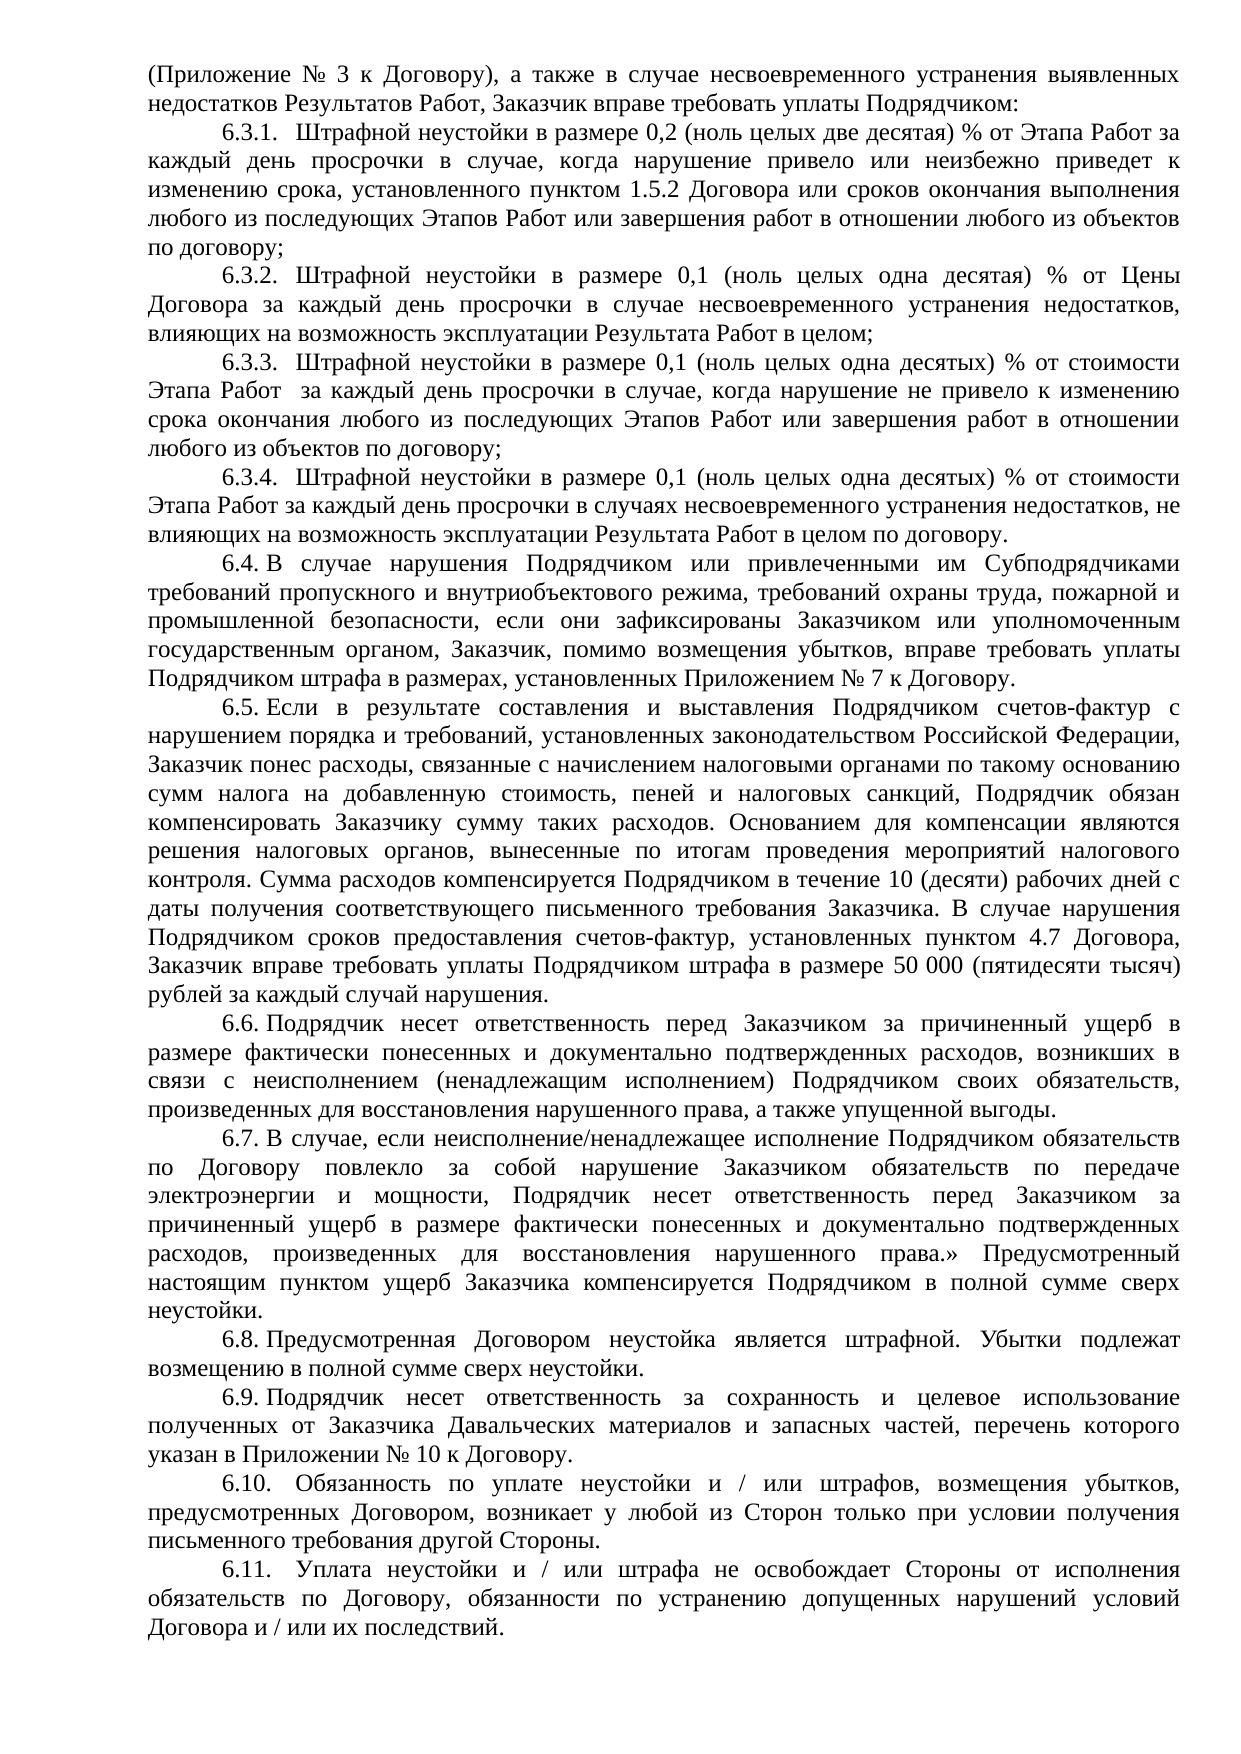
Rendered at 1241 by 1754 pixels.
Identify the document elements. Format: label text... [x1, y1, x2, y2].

list Обязанность по уплате неустойки и / или штрафов, возмещения убытков, предусмотренных Договором, возникает у любой из Сторон только при условии получения письменного требования другой Стороны. [148, 1468, 1181, 1554]
list В случае, если неисполнение/ненадлежащее исполнение Подрядчиком обязательств по Договору повлекло за собой нарушение Заказчиком обязательств по передаче электроэнергии и мощности, Подрядчик несет ответственность перед Заказчиком за причиненный ущерб в размере фактически понесенных и документально подтвержденных расходов, произведенных для восстановления нарушенного права.» Предусмотренный настоящим пунктом ущерб Заказчика компенсируется Подрядчиком в полной сумме сверх неустойки. [148, 1123, 1181, 1324]
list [148, 59, 1181, 117]
list Штрафной неустойки в размере 0,1 (ноль целых одна десятых) % от стоимости Этапа Работ за каждый день просрочки в случае, когда нарушение не привело к изменению срока окончания любого из последующих Этапов Работ или завершения работ в отношении любого из объектов по договору; [148, 347, 1181, 462]
list Уплата неустойки и / или штрафа не освобождает Стороны от исполнения обязательств по Договору, обязанности по устранению допущенных нарушений условий Договора и / или их последствий. [148, 1554, 1181, 1640]
list Если в результате составления и выставления Подрядчиком счетов-фактур с нарушением порядка и требований, установленных законодательством Российской Федерации, Заказчик понес расходы, связанные с начислением налоговыми органами по такому основанию сумм налога на добавленную стоимость, пеней и налоговых санкций, Подрядчик обязан компенсировать Заказчику сумму таких расходов. Основанием для компенсации являются решения налоговых органов, вынесенные по итогам проведения мероприятий налогового контроля. Сумма расходов компенсируется Подрядчиком в течение 10 (десяти) рабочих дней с даты получения соответствующего письменного требования Заказчика. В случае нарушения Подрядчиком сроков предоставления счетов-фактур, установленных пунктом 4.7 Договора, Заказчик вправе требовать уплаты Подрядчиком штрафа в размере 50 000 (пятидесяти тысяч) рублей за каждый случай нарушения. [148, 692, 1181, 1008]
list Подрядчик несет ответственность за сохранность и целевое использование полученных от Заказчика Давальческих материалов и запасных частей, перечень которого указан в Приложении № 10 к Договору. [148, 1382, 1181, 1468]
list Штрафной неустойки в размере 0,1 (ноль целых одна десятых) % от стоимости Этапа Работ за каждый день просрочки в случаях несвоевременного устранения недостатков, не влияющих на возможность эксплуатации Результата Работ в целом по договору. [148, 462, 1181, 548]
list В случае нарушения Подрядчиком или привлеченными им Субподрядчиками требований пропускного и внутриобъектового режима, требований охраны труда, пожарной и промышленной безопасности, если они зафиксированы Заказчиком или уполномоченным государственным органом, Заказчик, помимо возмещения убытков, вправе требовать уплаты Подрядчиком штрафа в размерах, установленных Приложением № 7 к Договору. [148, 548, 1181, 692]
list Подрядчик несет ответственность перед Заказчиком за причиненный ущерб в размере фактически понесенных и документально подтвержденных расходов, возникших в связи с неисполнением (ненадлежащим исполнением) Подрядчиком своих обязательств, произведенных для восстановления нарушенного права, а также упущенной выгоды. [148, 1008, 1181, 1123]
list Штрафной неустойки в размере 0,1 (ноль целых одна десятая) % от Цены Договора за каждый день просрочки в случае несвоевременного устранения недостатков, влияющих на возможность эксплуатации Результата Работ в целом; [148, 260, 1181, 347]
list Предусмотренная Договором неустойка является штрафной. Убытки подлежат возмещению в полной сумме сверх неустойки. [148, 1324, 1181, 1382]
list Штрафной неустойки в размере 0,2 (ноль целых две десятая) % от Этапа Работ за каждый день просрочки в случае, когда нарушение привело или неизбежно приведет к изменению срока, установленного пунктом 1.5.2 Договора или сроков окончания выполнения любого из последующих Этапов Работ или завершения работ в отношении любого из объектов по договору; [148, 117, 1181, 260]
